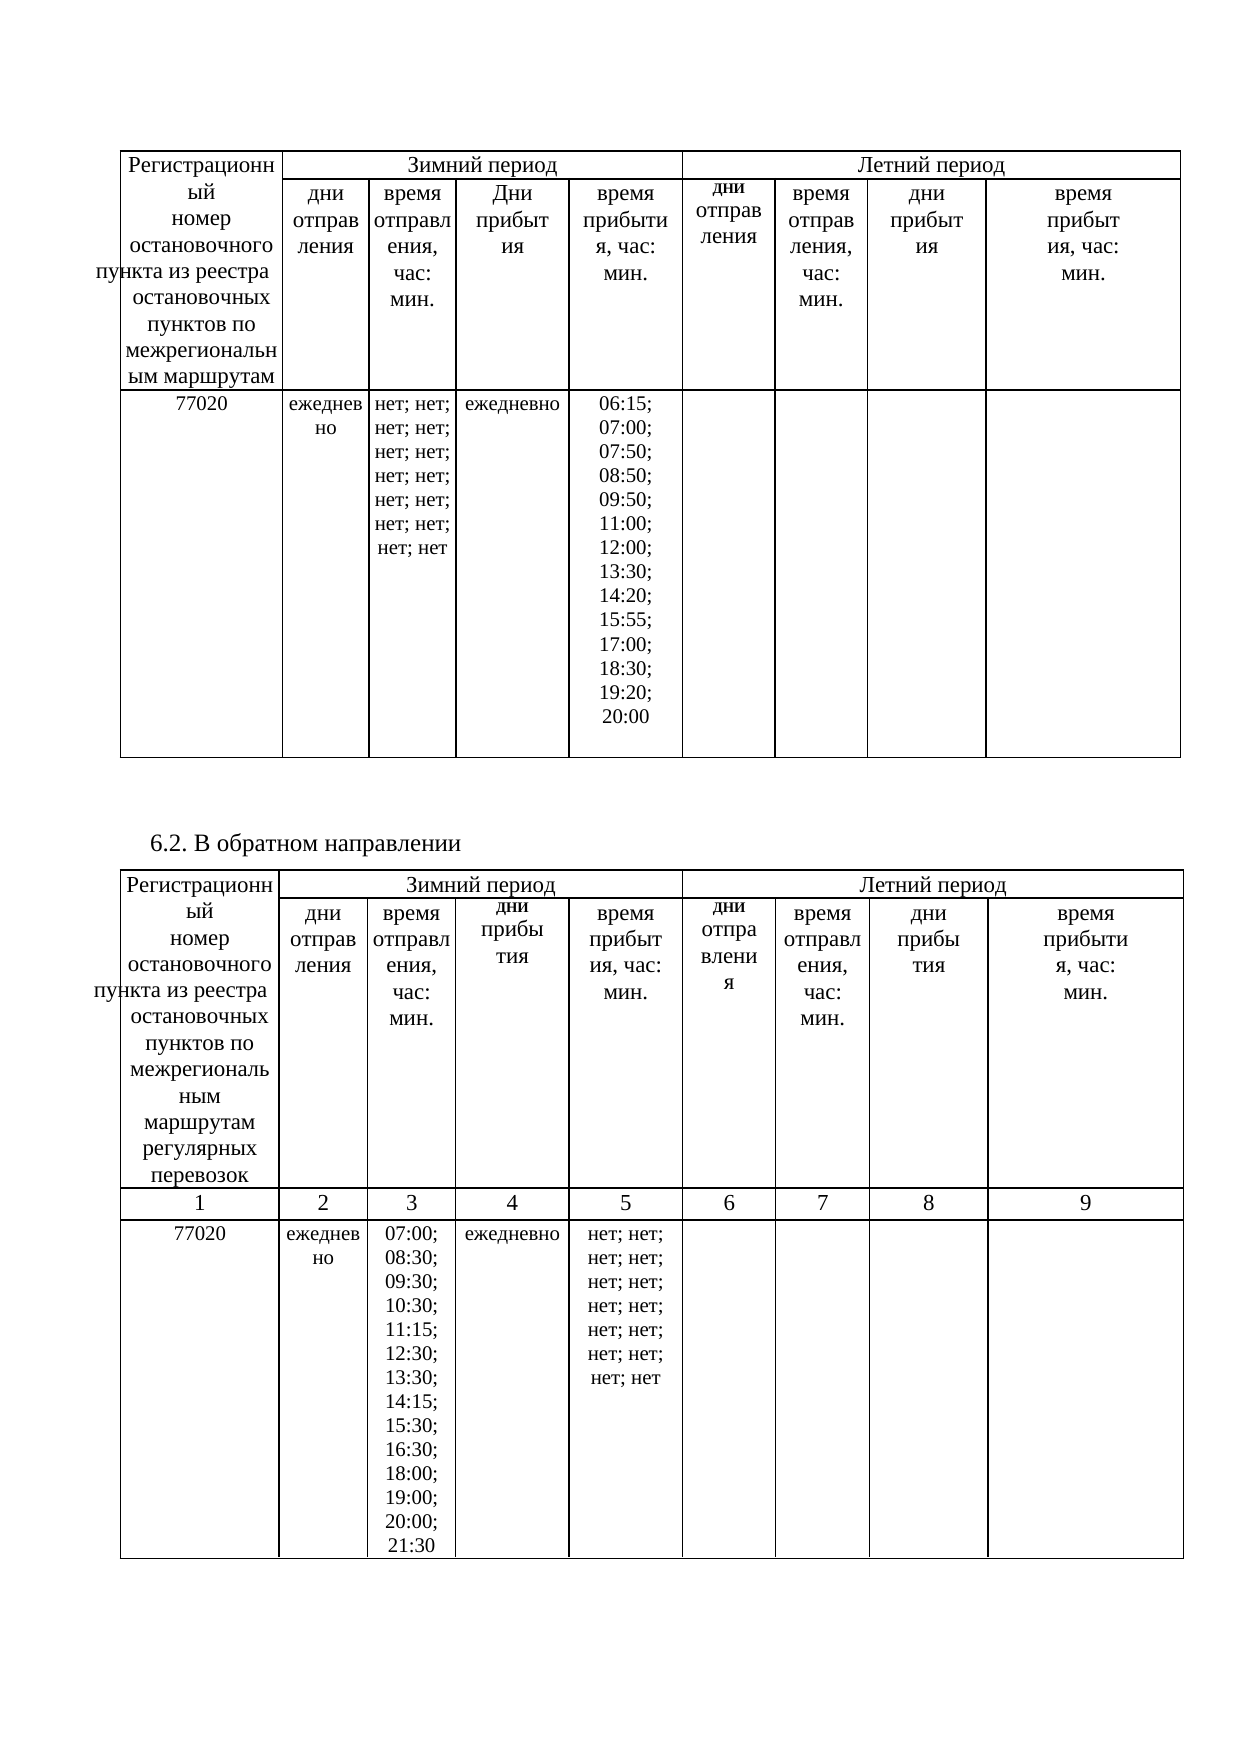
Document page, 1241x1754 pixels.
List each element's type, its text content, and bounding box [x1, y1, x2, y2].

table_cell [776, 1221, 869, 1557]
table_cell ежедневно [280, 1221, 367, 1557]
table_cell время прибыти я, час: мин. [989, 899, 1183, 1187]
table_cell 8 [870, 1189, 987, 1219]
table_cell время отправ ления, час: мин. [776, 180, 867, 389]
table_cell дни прибыт ия [868, 180, 985, 389]
table_cell [683, 1221, 775, 1557]
table_cell нет; нет; нет; нет; нет; нет; нет; нет; нет; нет; нет; нет; нет; нет [370, 391, 455, 756]
table_cell время отправл ения, час: мин. [368, 899, 455, 1187]
text 6.2. В обратном направлении [150, 828, 1090, 857]
table_cell время прибыт ия, час: мин. [987, 180, 1180, 389]
table_cell 3 [368, 1189, 455, 1219]
table_cell 9 [989, 1189, 1183, 1219]
table_header Регистрационный номер остановочного пункта из реестра остановочных пунктов по межрегиональным маршрутам регулярных перевозок [121, 871, 278, 1187]
table_cell [870, 1221, 987, 1557]
table_cell 77020 [121, 1221, 278, 1557]
table_cell ДНИ отправ ления [683, 180, 774, 389]
table_cell время прибыт ия, час: мин. [570, 899, 682, 1187]
table_cell ДНИ отпра влени я [683, 899, 775, 1187]
table_cell 1 [121, 1189, 278, 1219]
table_cell дни отправ ления [280, 899, 367, 1187]
table_header Зимний период [283, 152, 682, 178]
table_cell 4 [456, 1189, 568, 1219]
table_cell [989, 1221, 1183, 1557]
table_cell [987, 391, 1180, 756]
table_cell дни прибы тия [870, 899, 987, 1187]
table_cell [868, 391, 985, 756]
table_header Зимний период [280, 871, 682, 897]
table_cell время прибыти я, час: мин. [570, 180, 682, 389]
table_cell 77020 [121, 391, 282, 756]
table_cell дни отправ ления [283, 180, 368, 389]
table_header Летний период [683, 152, 1180, 178]
table_cell [776, 391, 867, 756]
table_cell ежедневно [457, 391, 568, 756]
table_cell 06:15; 07:00; 07:50; 08:50; 09:50; 11:00; 12:00; 13:30; 14:20; 15:55; 17:00; 18:30; 19:20; 20:00 [570, 391, 682, 756]
table_cell время отправл ения, час: мин. [776, 899, 869, 1187]
table_cell время отправл ения, час: мин. [370, 180, 455, 389]
table_cell нет; нет; нет; нет; нет; нет; нет; нет; нет; нет; нет; нет; нет; нет [570, 1221, 682, 1557]
table_cell 07:00; 08:30; 09:30; 10:30; 11:15; 12:30; 13:30; 14:15; 15:30; 16:30; 18:00; 19:00; 20:00; 21:30 [368, 1221, 455, 1557]
table_cell ДНИ прибы тия [456, 899, 568, 1187]
table_header Летний период [683, 871, 1183, 897]
table_cell ежедневно [283, 391, 368, 756]
table_cell Дни прибыт ия [457, 180, 568, 389]
table_cell 5 [570, 1189, 682, 1219]
table_cell 6 [683, 1189, 775, 1219]
table_cell ежедневно [456, 1221, 568, 1557]
table_cell 7 [776, 1189, 869, 1219]
table_cell 2 [280, 1189, 367, 1219]
table_cell [683, 391, 774, 756]
table_header Регистрационный номер остановочного пункта из реестра остановочных пунктов по межрегиональным маршрутам регулярных перевозок [121, 152, 282, 389]
